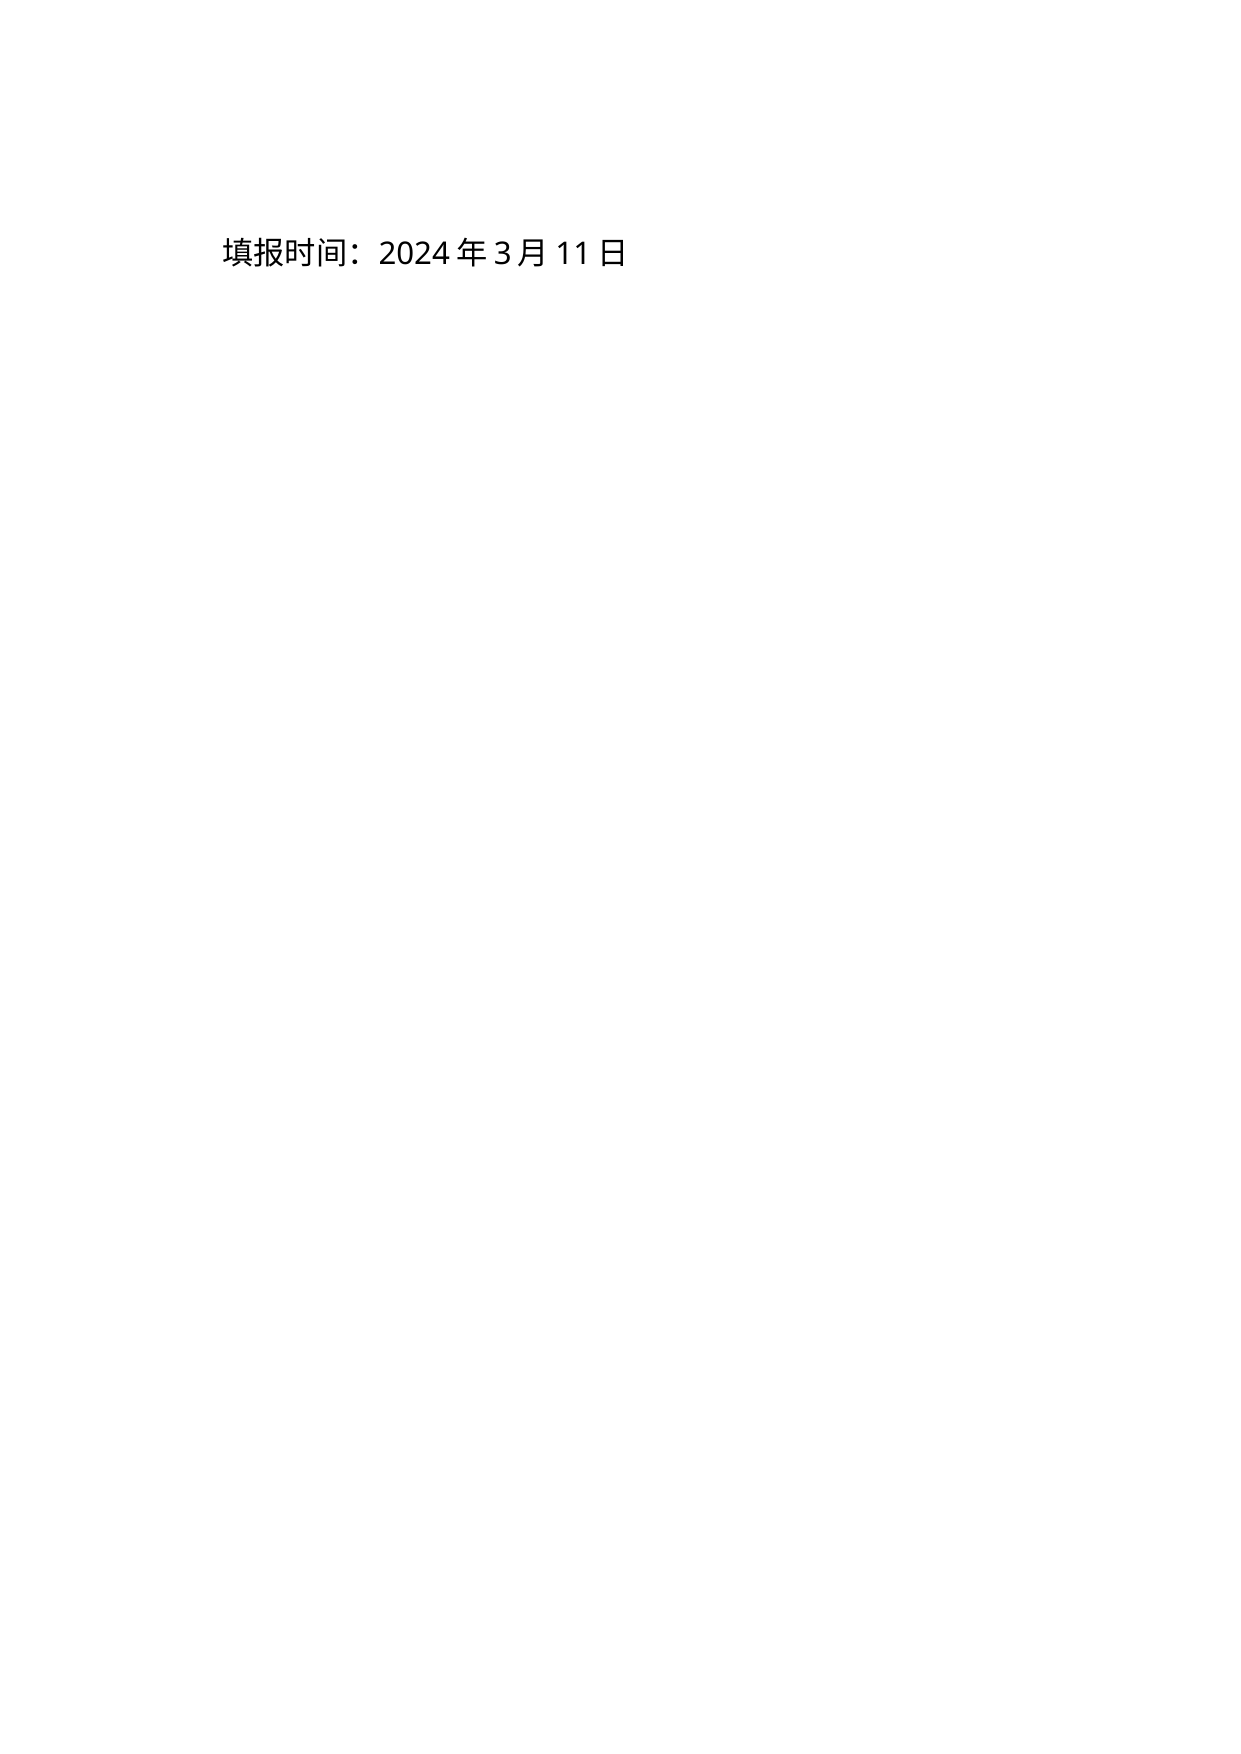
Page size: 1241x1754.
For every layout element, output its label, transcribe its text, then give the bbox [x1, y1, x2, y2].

text 填报时间：2024年3月11日 [159, 209, 1081, 294]
